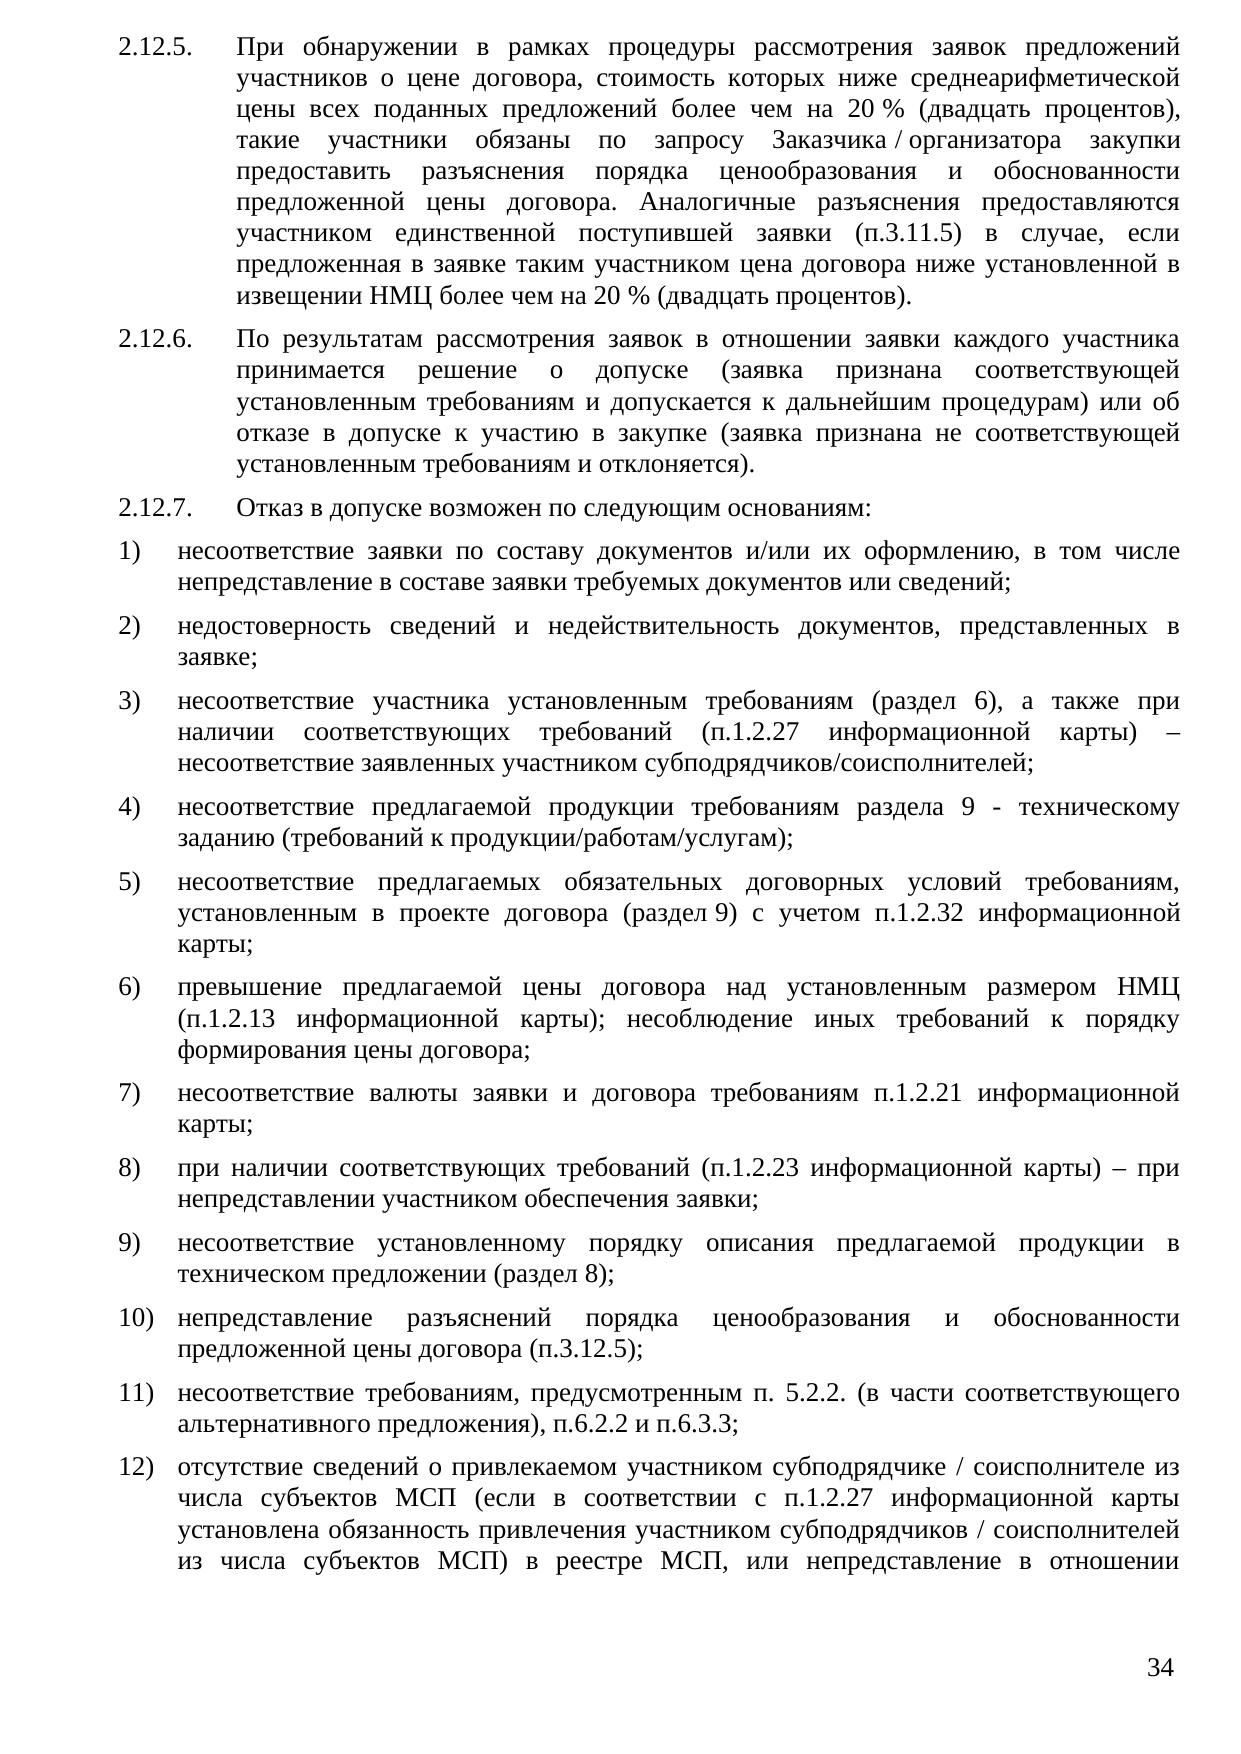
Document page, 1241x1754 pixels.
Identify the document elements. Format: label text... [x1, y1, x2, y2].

text несоответствие установленному порядку описания предлагаемой продукции в техническом предложении (раздел 8); [118, 1226, 1181, 1288]
text несоответствие участника установленным требованиям (раздел 6), а также при наличии соответствующих требований (п.1.2.27 информационной карты) – несоответствие заявленных участником субподрядчиков/соисполнителей; [118, 684, 1181, 777]
text несоответствие требованиям, предусмотренным п. 5.2.2. (в части соответствующего альтернативного предложения), п.6.2.2 и п.6.3.3; [118, 1376, 1181, 1438]
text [118, 1450, 1181, 1575]
text превышение предлагаемой цены договора над установленным размером НМЦ (п.1.2.13 информационной карты); несоблюдение иных требований к порядку формирования цены договора; [118, 971, 1181, 1064]
text По результатам рассмотрения заявок в отношении заявки каждого участника принимается решение о допуске (заявка признана соответствующей установленным требованиям и допускается к дальнейшим процедурам) или об отказе в допуске к участию в закупке (заявка признана не соответствующей установленным требованиям и отклоняется). [118, 322, 1181, 478]
text Отказ в допуске возможен по следующим основаниям: [118, 491, 1181, 522]
text несоответствие заявки по составу документов и/или их оформлению, в том числе непредставление в составе заявки требуемых документов или сведений; [118, 534, 1181, 597]
text несоответствие предлагаемой продукции требованиям раздела 9 - техническому заданию (требований к продукции/работам/услугам); [118, 790, 1181, 852]
text при наличии соответствующих требований (п.1.2.23 информационной карты) – при непредставлении участником обеспечения заявки; [118, 1151, 1181, 1213]
text несоответствие предлагаемых обязательных договорных условий требованиям, установленным в проекте договора (раздел 9) с учетом п.1.2.32 информационной карты; [118, 864, 1181, 958]
text непредставление разъяснений порядка ценообразования и обоснованности предложенной цены договора (п.3.12.5); [118, 1301, 1181, 1363]
text несоответствие валюты заявки и договора требованиям п.1.2.21 информационной карты; [118, 1076, 1181, 1139]
text недостоверность сведений и недействительность документов, представленных в заявке; [118, 609, 1181, 671]
text При обнаружении в рамках процедуры рассмотрения заявок предложений участников о цене договора, стоимость которых ниже среднеарифметической цены всех поданных предложений более чем на 20 % (двадцать процентов), такие участники обязаны по запросу Заказчика / организатора закупки предоставить разъяснения порядка ценообразования и обоснованности предложенной цены договора. Аналогичные разъяснения предоставляются участником единственной поступившей заявки (п.3.11.5) в случае, если предложенная в заявке таким участником цена договора ниже установленной в извещении НМЦ более чем на 20 % (двадцать процентов). [118, 29, 1181, 310]
